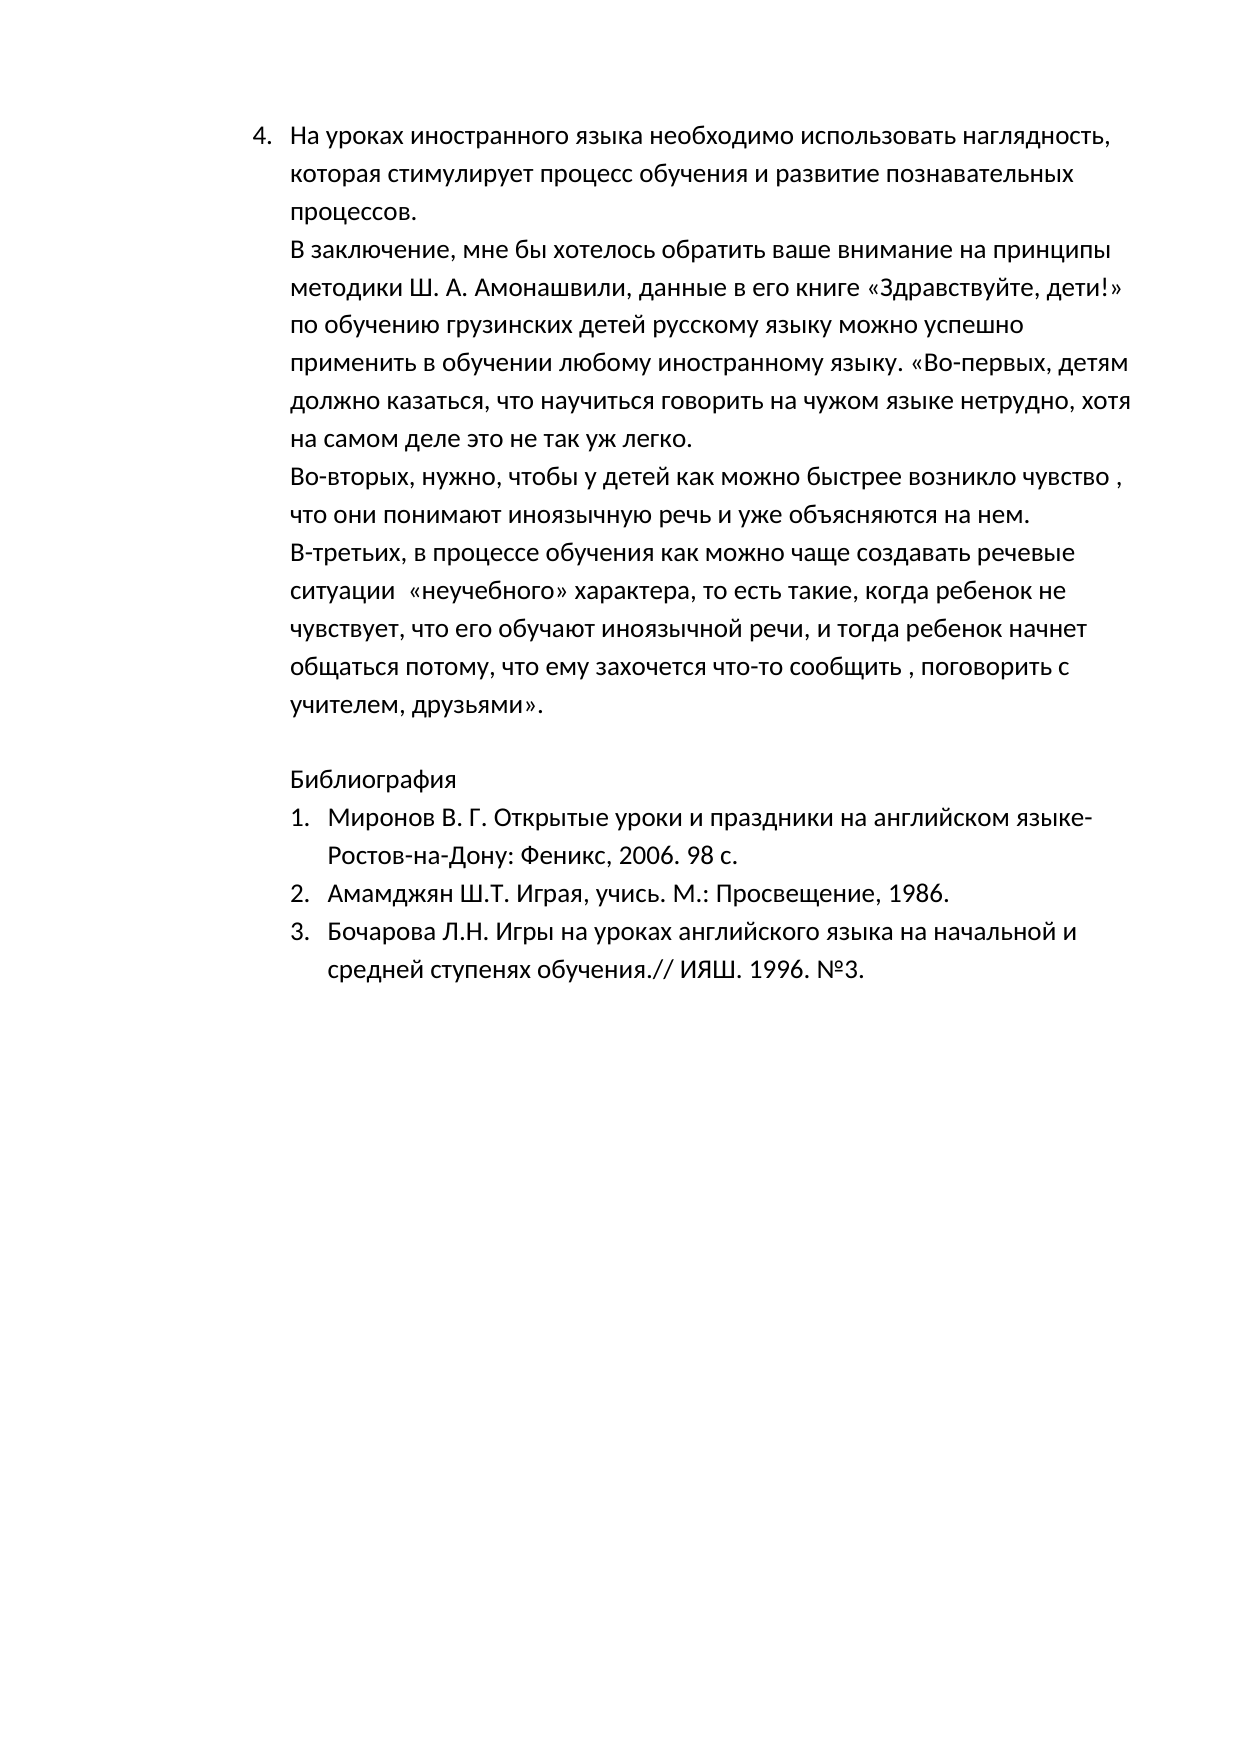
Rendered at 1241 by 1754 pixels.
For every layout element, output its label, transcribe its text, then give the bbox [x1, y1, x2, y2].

list В-третьих, в процессе обучения как можно чаще создавать речевые ситуации «неучебного» характера, то есть такие, когда ребенок не чувствует, что его обучают иноязычной речи, и тогда ребенок начнет общаться потому, что ему захочется что-то сообщить , поговорить с учителем, друзьями». [290, 535, 1152, 720]
list Амамджян Ш.Т. Играя, учись. М.: Просвещение, 1986. [290, 876, 1152, 909]
list Библиография [290, 763, 1152, 796]
list На уроках иностранного языка необходимо использовать наглядность, которая стимулирует процесс обучения и развитие познавательных процессов. [252, 118, 1152, 227]
list Во-вторых, нужно, чтобы у детей как можно быстрее возникло чувство , что они понимают иноязычную речь и уже объясняются на нем. [290, 459, 1152, 530]
list В заключение, мне бы хотелось обратить ваше внимание на принципы методики Ш. А. Амонашвили, данные в его книге «Здравствуйте, дети!» по обучению грузинских детей русскому языку можно успешно применить в обучении любому иностранному языку. «Во-первых, детям должно казаться, что научиться говорить на чужом языке нетрудно, хотя на самом деле это не так уж легко. [290, 232, 1152, 454]
list Миронов В. Г. Открытые уроки и праздники на английском языке-Ростов-на-Дону: Феникс, 2006. 98 с. [290, 801, 1152, 872]
list Бочарова Л.Н. Игры на уроках английского языка на начальной и средней ступенях обучения.// ИЯШ. 1996. №3. [290, 914, 1152, 985]
